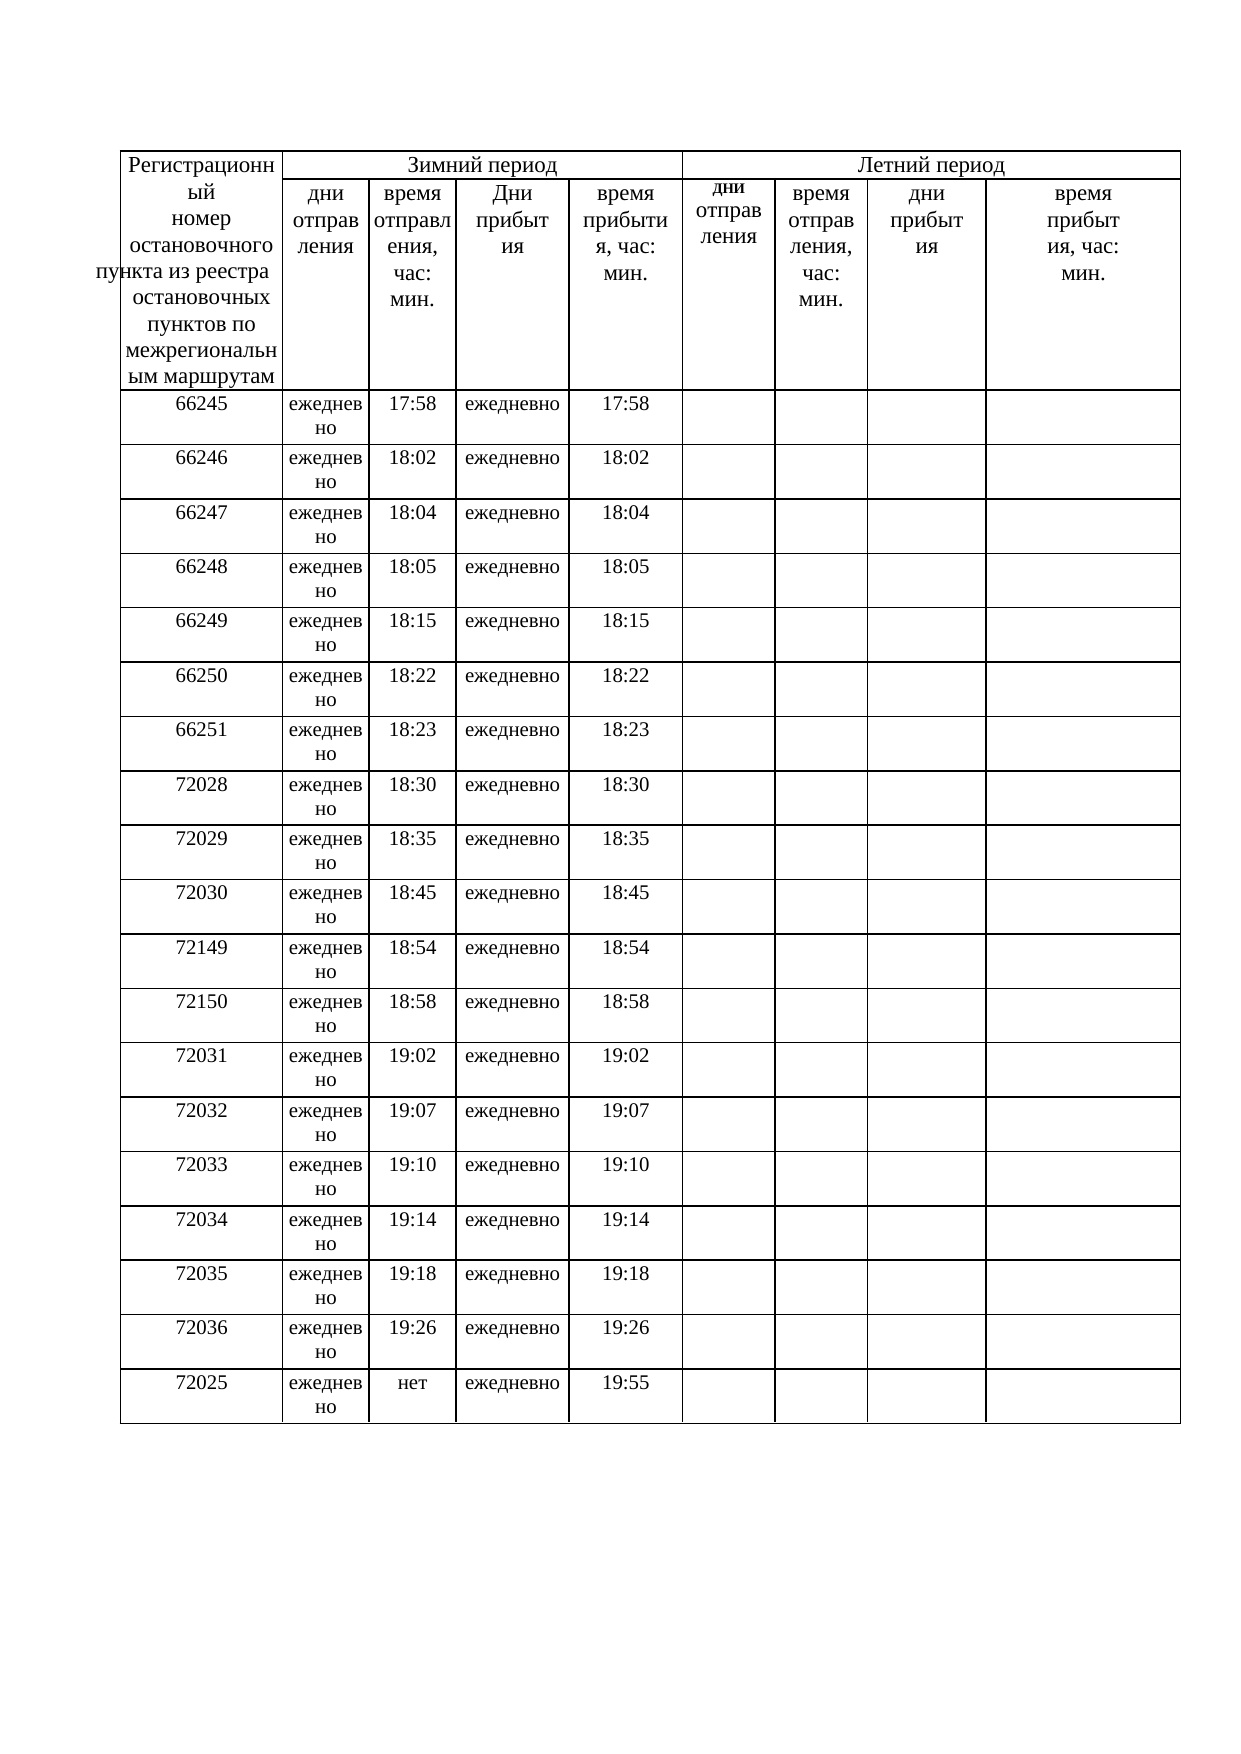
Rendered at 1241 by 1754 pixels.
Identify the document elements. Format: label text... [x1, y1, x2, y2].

table_cell ежедневно [283, 1315, 368, 1368]
table_cell ежедневно [457, 1261, 568, 1314]
table_cell 18:15 [570, 608, 682, 661]
table_cell [987, 554, 1180, 607]
table_cell 18:05 [370, 554, 455, 607]
table_cell [776, 826, 867, 879]
table_cell ежедневно [457, 880, 568, 933]
table_cell нет [370, 1370, 455, 1422]
table_cell 18:15 [370, 608, 455, 661]
table_cell время отправл ения, час: мин. [370, 180, 455, 389]
table_cell [776, 1370, 867, 1422]
table_cell дни прибыт ия [868, 180, 985, 389]
table_cell [776, 1152, 867, 1205]
table_cell ежедневно [283, 1098, 368, 1151]
table_cell 19:26 [370, 1315, 455, 1368]
table_cell [987, 1261, 1180, 1314]
table_cell ежедневно [283, 826, 368, 879]
table_cell [683, 1043, 774, 1096]
table_cell [868, 880, 985, 933]
table_cell [683, 1207, 774, 1259]
table_cell [776, 1207, 867, 1259]
table_cell [683, 826, 774, 879]
table_cell [868, 391, 985, 444]
table_cell ежедневно [457, 717, 568, 770]
table_cell ежедневно [283, 608, 368, 661]
table_cell [868, 500, 985, 552]
table_cell 19:26 [570, 1315, 682, 1368]
table_cell [776, 391, 867, 444]
table_cell [683, 1315, 774, 1368]
table_cell [987, 391, 1180, 444]
table_cell время прибыти я, час: мин. [570, 180, 682, 389]
table_cell ежедневно [457, 1098, 568, 1151]
table_cell [987, 880, 1180, 933]
table_cell ежедневно [283, 663, 368, 716]
table_cell [987, 1315, 1180, 1368]
table_cell ежедневно [457, 554, 568, 607]
table_cell ежедневно [283, 445, 368, 498]
table_cell 66247 [121, 500, 282, 552]
table_header Регистрационный номер остановочного пункта из реестра остановочных пунктов по межрегиональным маршрутам регулярных перевозок [121, 152, 282, 389]
table_cell [987, 663, 1180, 716]
table_cell [868, 608, 985, 661]
table_cell [776, 1043, 867, 1096]
table_cell время прибыт ия, час: мин. [987, 180, 1180, 389]
table_cell 18:58 [370, 989, 455, 1042]
table_cell [987, 1152, 1180, 1205]
table_cell 72149 [121, 935, 282, 987]
table_cell ежедневно [457, 608, 568, 661]
table_cell 72025 [121, 1370, 282, 1422]
table_cell 72035 [121, 1261, 282, 1314]
table_header Зимний период [283, 152, 682, 178]
table_cell 19:02 [570, 1043, 682, 1096]
table_cell ежедневно [457, 445, 568, 498]
table_cell 72028 [121, 772, 282, 824]
table_cell 66250 [121, 663, 282, 716]
table_cell [683, 772, 774, 824]
table_cell ежедневно [457, 663, 568, 716]
table_cell [868, 554, 985, 607]
table_cell [776, 1098, 867, 1151]
table_cell 19:10 [370, 1152, 455, 1205]
table_cell ежедневно [457, 826, 568, 879]
table_cell 72032 [121, 1098, 282, 1151]
table_cell ежедневно [283, 935, 368, 987]
table_cell 19:55 [570, 1370, 682, 1422]
table_cell ежедневно [283, 1043, 368, 1096]
table_cell ежедневно [283, 1370, 368, 1422]
table_cell 72031 [121, 1043, 282, 1096]
table_cell 17:58 [370, 391, 455, 444]
table_cell 19:07 [370, 1098, 455, 1151]
table_cell [868, 772, 985, 824]
table_cell 19:14 [370, 1207, 455, 1259]
table_cell 18:02 [370, 445, 455, 498]
table_cell ежедневно [283, 500, 368, 552]
table_cell [987, 1207, 1180, 1259]
table_cell [868, 663, 985, 716]
table_cell [683, 663, 774, 716]
table_cell 18:54 [370, 935, 455, 987]
table_cell [868, 1370, 985, 1422]
table_cell 18:45 [370, 880, 455, 933]
table_cell [868, 1207, 985, 1259]
table_cell [776, 500, 867, 552]
table_cell [987, 445, 1180, 498]
table_cell [683, 554, 774, 607]
table_cell 72033 [121, 1152, 282, 1205]
table_cell 18:04 [370, 500, 455, 552]
table_cell время отправ ления, час: мин. [776, 180, 867, 389]
table_cell 18:23 [370, 717, 455, 770]
table_cell [868, 935, 985, 987]
table_cell [987, 608, 1180, 661]
table_cell [987, 935, 1180, 987]
table_cell [683, 717, 774, 770]
table_cell 18:04 [570, 500, 682, 552]
table_cell 19:10 [570, 1152, 682, 1205]
table_cell [987, 1098, 1180, 1151]
table_cell [776, 717, 867, 770]
table_cell 66251 [121, 717, 282, 770]
table_cell [776, 772, 867, 824]
table_cell [868, 445, 985, 498]
table_cell [868, 1261, 985, 1314]
table_cell 66246 [121, 445, 282, 498]
table_cell [683, 880, 774, 933]
table_cell [683, 1261, 774, 1314]
table_cell [868, 1043, 985, 1096]
table_cell [683, 1152, 774, 1205]
table_cell ежедневно [283, 391, 368, 444]
table_cell 18:22 [370, 663, 455, 716]
table_cell [987, 1370, 1180, 1422]
table_cell 18:54 [570, 935, 682, 987]
table_cell [683, 445, 774, 498]
table_cell 19:14 [570, 1207, 682, 1259]
table_cell 66249 [121, 608, 282, 661]
table_cell [868, 717, 985, 770]
table_cell [868, 989, 985, 1042]
table_cell [776, 663, 867, 716]
table_cell [776, 608, 867, 661]
table_cell ежедневно [457, 391, 568, 444]
table_cell ежедневно [457, 989, 568, 1042]
table_cell [987, 772, 1180, 824]
table_cell [776, 1261, 867, 1314]
table_cell 19:07 [570, 1098, 682, 1151]
table_cell [868, 1098, 985, 1151]
table_cell 72036 [121, 1315, 282, 1368]
table_cell 18:30 [570, 772, 682, 824]
table_cell [683, 608, 774, 661]
table_cell ежедневно [457, 1043, 568, 1096]
table_cell [987, 717, 1180, 770]
table_cell 18:45 [570, 880, 682, 933]
table_cell ежедневно [457, 935, 568, 987]
table_cell 19:02 [370, 1043, 455, 1096]
table_cell [868, 826, 985, 879]
table_cell 18:02 [570, 445, 682, 498]
table_cell 18:30 [370, 772, 455, 824]
table_cell 18:35 [570, 826, 682, 879]
table_cell [776, 935, 867, 987]
table_cell 18:23 [570, 717, 682, 770]
table_cell ежедневно [457, 1207, 568, 1259]
table_cell ежедневно [283, 989, 368, 1042]
table_cell [987, 500, 1180, 552]
table_cell 18:35 [370, 826, 455, 879]
table_cell ежедневно [283, 717, 368, 770]
table_cell [776, 989, 867, 1042]
table_cell [776, 445, 867, 498]
table_cell [683, 1098, 774, 1151]
table_cell 66248 [121, 554, 282, 607]
table_cell 66245 [121, 391, 282, 444]
table_cell 72034 [121, 1207, 282, 1259]
table_cell [683, 1370, 774, 1422]
table_cell ежедневно [457, 1315, 568, 1368]
table_cell ежедневно [283, 1261, 368, 1314]
table_cell ежедневно [283, 1152, 368, 1205]
table_cell 18:58 [570, 989, 682, 1042]
table_cell ДНИ отправ ления [683, 180, 774, 389]
table_cell ежедневно [283, 880, 368, 933]
table_cell [987, 826, 1180, 879]
table_cell [868, 1315, 985, 1368]
table_cell 19:18 [370, 1261, 455, 1314]
table_cell 19:18 [570, 1261, 682, 1314]
table_cell 72150 [121, 989, 282, 1042]
table_cell ежедневно [457, 500, 568, 552]
table_cell ежедневно [283, 772, 368, 824]
table_cell ежедневно [457, 1152, 568, 1205]
table_cell ежедневно [283, 554, 368, 607]
table_cell [868, 1152, 985, 1205]
table_cell [683, 935, 774, 987]
table_cell ежедневно [457, 1370, 568, 1422]
table_cell [683, 500, 774, 552]
table_cell [776, 554, 867, 607]
table_cell [683, 391, 774, 444]
table_cell ежедневно [283, 1207, 368, 1259]
table_header Летний период [683, 152, 1180, 178]
table_cell [776, 1315, 867, 1368]
table_cell ежедневно [457, 772, 568, 824]
table_cell Дни прибыт ия [457, 180, 568, 389]
table_cell 17:58 [570, 391, 682, 444]
table_cell 18:22 [570, 663, 682, 716]
table_cell [776, 880, 867, 933]
table_cell [987, 989, 1180, 1042]
table_cell 72029 [121, 826, 282, 879]
table_cell дни отправ ления [283, 180, 368, 389]
table_cell [683, 989, 774, 1042]
table_cell [987, 1043, 1180, 1096]
table_cell 72030 [121, 880, 282, 933]
table_cell 18:05 [570, 554, 682, 607]
